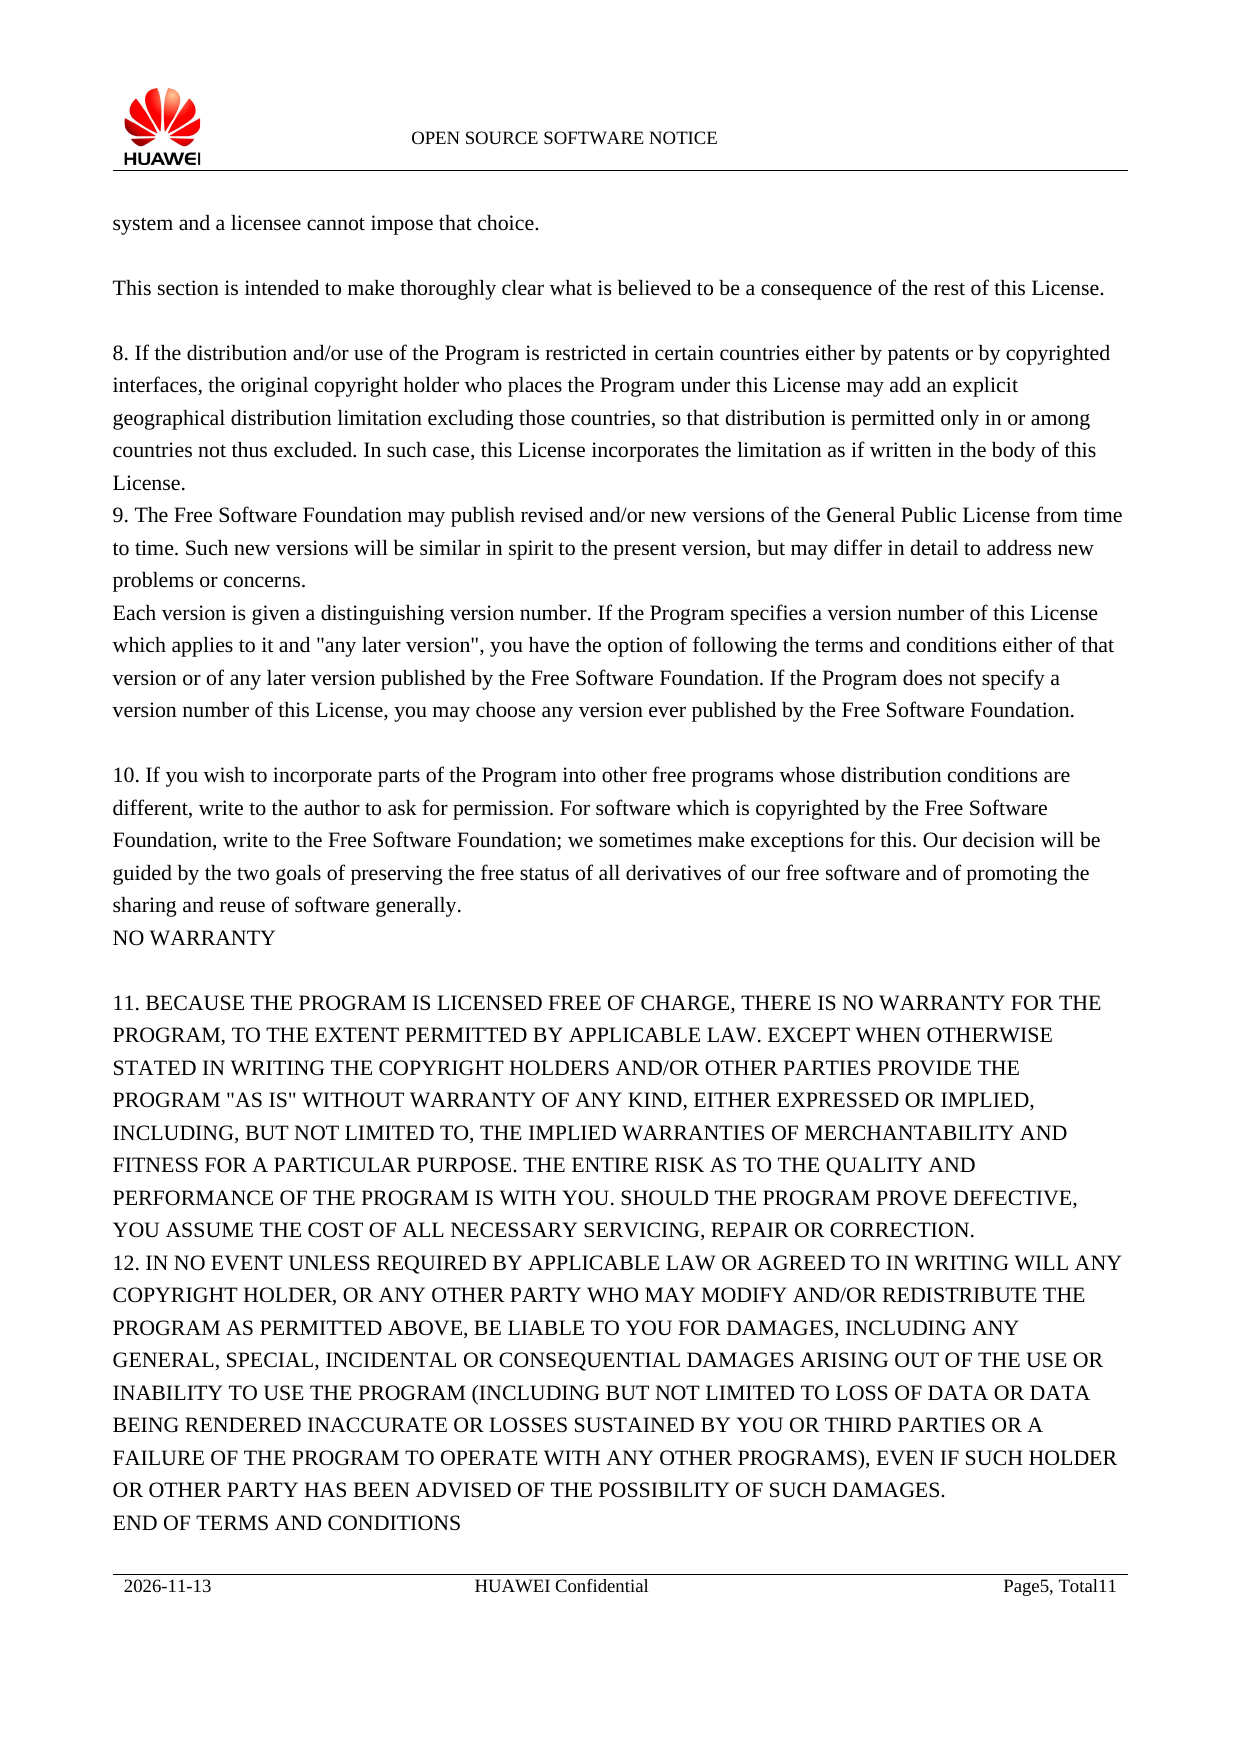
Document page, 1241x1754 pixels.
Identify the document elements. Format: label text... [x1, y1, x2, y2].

picture [124, 88, 201, 165]
